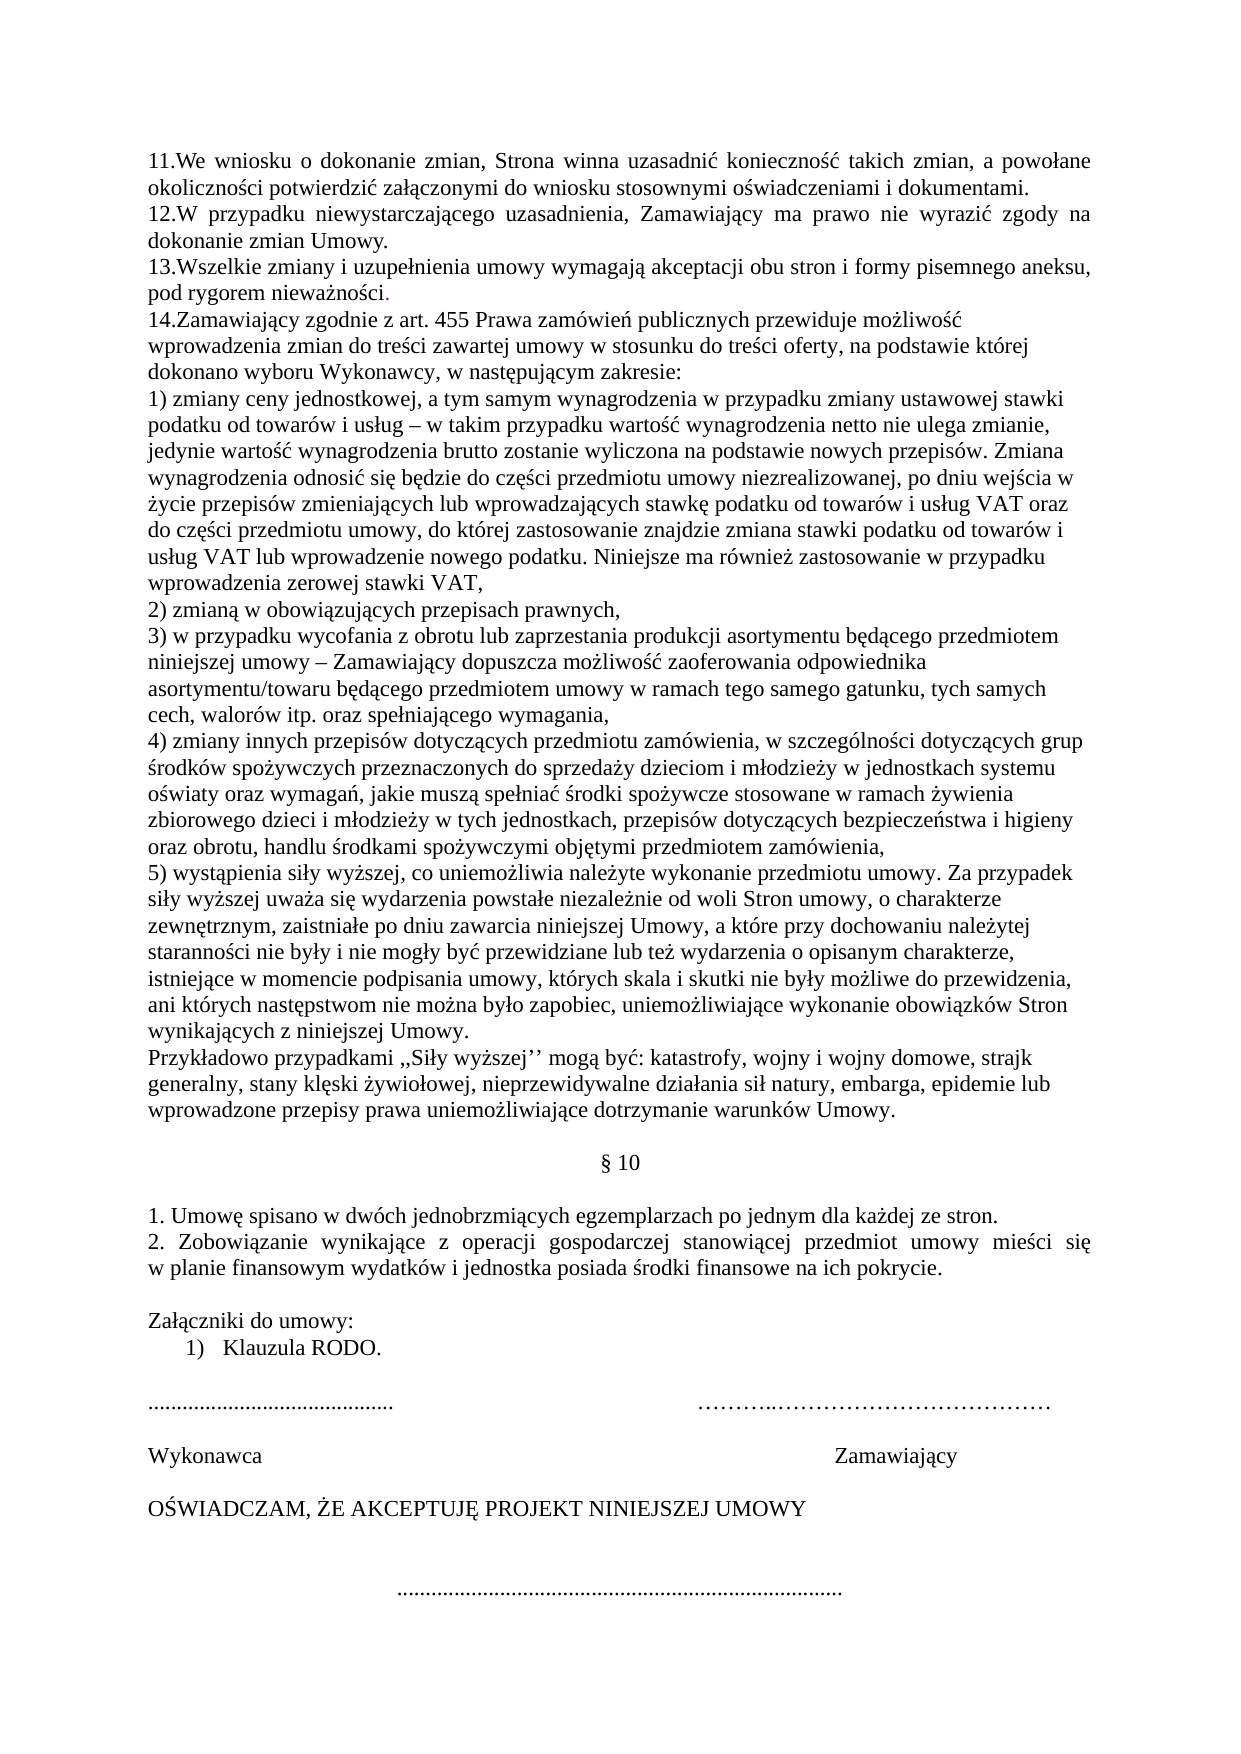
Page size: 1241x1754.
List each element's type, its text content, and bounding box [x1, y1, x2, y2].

text Załączniki do umowy: [148, 1307, 1093, 1333]
text 13.Wszelkie zmiany i uzupełnienia umowy wymagają akceptacji obu stron i formy pisemnego aneksu, pod rygorem nieważności. [148, 253, 1093, 306]
text 5) wystąpienia siły wyższej, co uniemożliwia należyte wykonanie przedmiotu umowy. Za przypadek siły wyższej uważa się wydarzenia powstałe niezależnie od woli Stron umowy, o charakterze zewnętrznym, zaistniałe po dniu zawarcia niniejszej Umowy, a które przy dochowaniu należytej staranności nie były i nie mogły być przewidziane lub też wydarzenia o opisanym charakterze, istniejące w momencie podpisania umowy, których skala i skutki nie były możliwe do przewidzenia, ani których następstwom nie można było zapobiec, uniemożliwiające wykonanie obowiązków Stron wynikających z niniejszej Umowy. [148, 859, 1093, 1044]
text 4) zmiany innych przepisów dotyczących przedmiotu zamówienia, w szczególności dotyczących grup środków spożywczych przeznaczonych do sprzedaży dzieciom i młodzieży w jednostkach systemu oświaty oraz wymagań, jakie muszą spełniać środki spożywcze stosowane w ramach żywienia zbiorowego dzieci i młodzieży w tych jednostkach, przepisów dotyczących bezpieczeństwa i higieny oraz obrotu, handlu środkami spożywczymi objętymi przedmiotem zamówienia, [148, 727, 1093, 859]
text § 10 [148, 1149, 1093, 1175]
text 12.W przypadku niewystarczającego uzasadnienia, Zamawiający ma prawo nie wyrazić zgody na dokonanie zmian Umowy. [148, 200, 1093, 253]
text 3) w przypadku wycofania z obrotu lub zaprzestania produkcji asortymentu będącego przedmiotem niniejszej umowy – Zamawiający dopuszcza możliwość zaoferowania odpowiednika asortymentu/towaru będącego przedmiotem umowy w ramach tego samego gatunku, tych samych cech, walorów itp. oraz spełniającego wymagania, [148, 622, 1093, 727]
text 14.Zamawiający zgodnie z art. 455 Prawa zamówień publicznych przewiduje możliwość wprowadzenia zmian do treści zawartej umowy w stosunku do treści oferty, na podstawie której dokonano wyboru Wykonawcy, w następującym zakresie: [148, 306, 1093, 385]
text 2. Zobowiązanie wynikające z operacji gospodarczej stanowiącej przedmiot umowy mieści się w planie finansowym wydatków i jednostka posiada środki finansowe na ich pokrycie. [148, 1228, 1093, 1281]
text 1) zmiany ceny jednostkowej, a tym samym wynagrodzenia w przypadku zmiany ustawowej stawki podatku od towarów i usług – w takim przypadku wartość wynagrodzenia netto nie ulega zmianie, jedynie wartość wynagrodzenia brutto zostanie wyliczona na podstawie nowych przepisów. Zmiana wynagrodzenia odnosić się będzie do części przedmiotu umowy niezrealizowanej, po dniu wejścia w życie przepisów zmieniających lub wprowadzających stawkę podatku od towarów i usług VAT oraz do części przedmiotu umowy, do której zastosowanie znajdzie zmiana stawki podatku od towarów i usług VAT lub wprowadzenie nowego podatku. Niniejsze ma również zastosowanie w przypadku wprowadzenia zerowej stawki VAT, [148, 385, 1093, 596]
text 11.We wniosku o dokonanie zmian, Strona winna uzasadnić konieczność takich zmian, a powołane okoliczności potwierdzić załączonymi do wniosku stosownymi oświadczeniami i dokumentami. [148, 148, 1093, 200]
text Wykonawca Zamawiający [148, 1414, 1093, 1469]
text ........................................... ………..……………………………… [148, 1388, 1093, 1414]
text .............................................................................. [148, 1574, 1093, 1600]
list Klauzula RODO. [185, 1333, 1093, 1360]
text 2) zmianą w obowiązujących przepisach prawnych, [148, 596, 1093, 622]
text Przykładowo przypadkami ,,Siły wyższej’’ mogą być: katastrofy, wojny i wojny domowe, strajk generalny, stany klęski żywiołowej, nieprzewidywalne działania sił natury, embarga, epidemie lub wprowadzone przepisy prawa uniemożliwiające dotrzymanie warunków Umowy. [148, 1044, 1093, 1123]
text 1. Umowę spisano w dwóch jednobrzmiących egzemplarzach po jednym dla każdej ze stron. [148, 1202, 1093, 1228]
text OŚWIADCZAM, ŻE AKCEPTUJĘ PROJEKT NINIEJSZEJ UMOWY [148, 1495, 1093, 1521]
